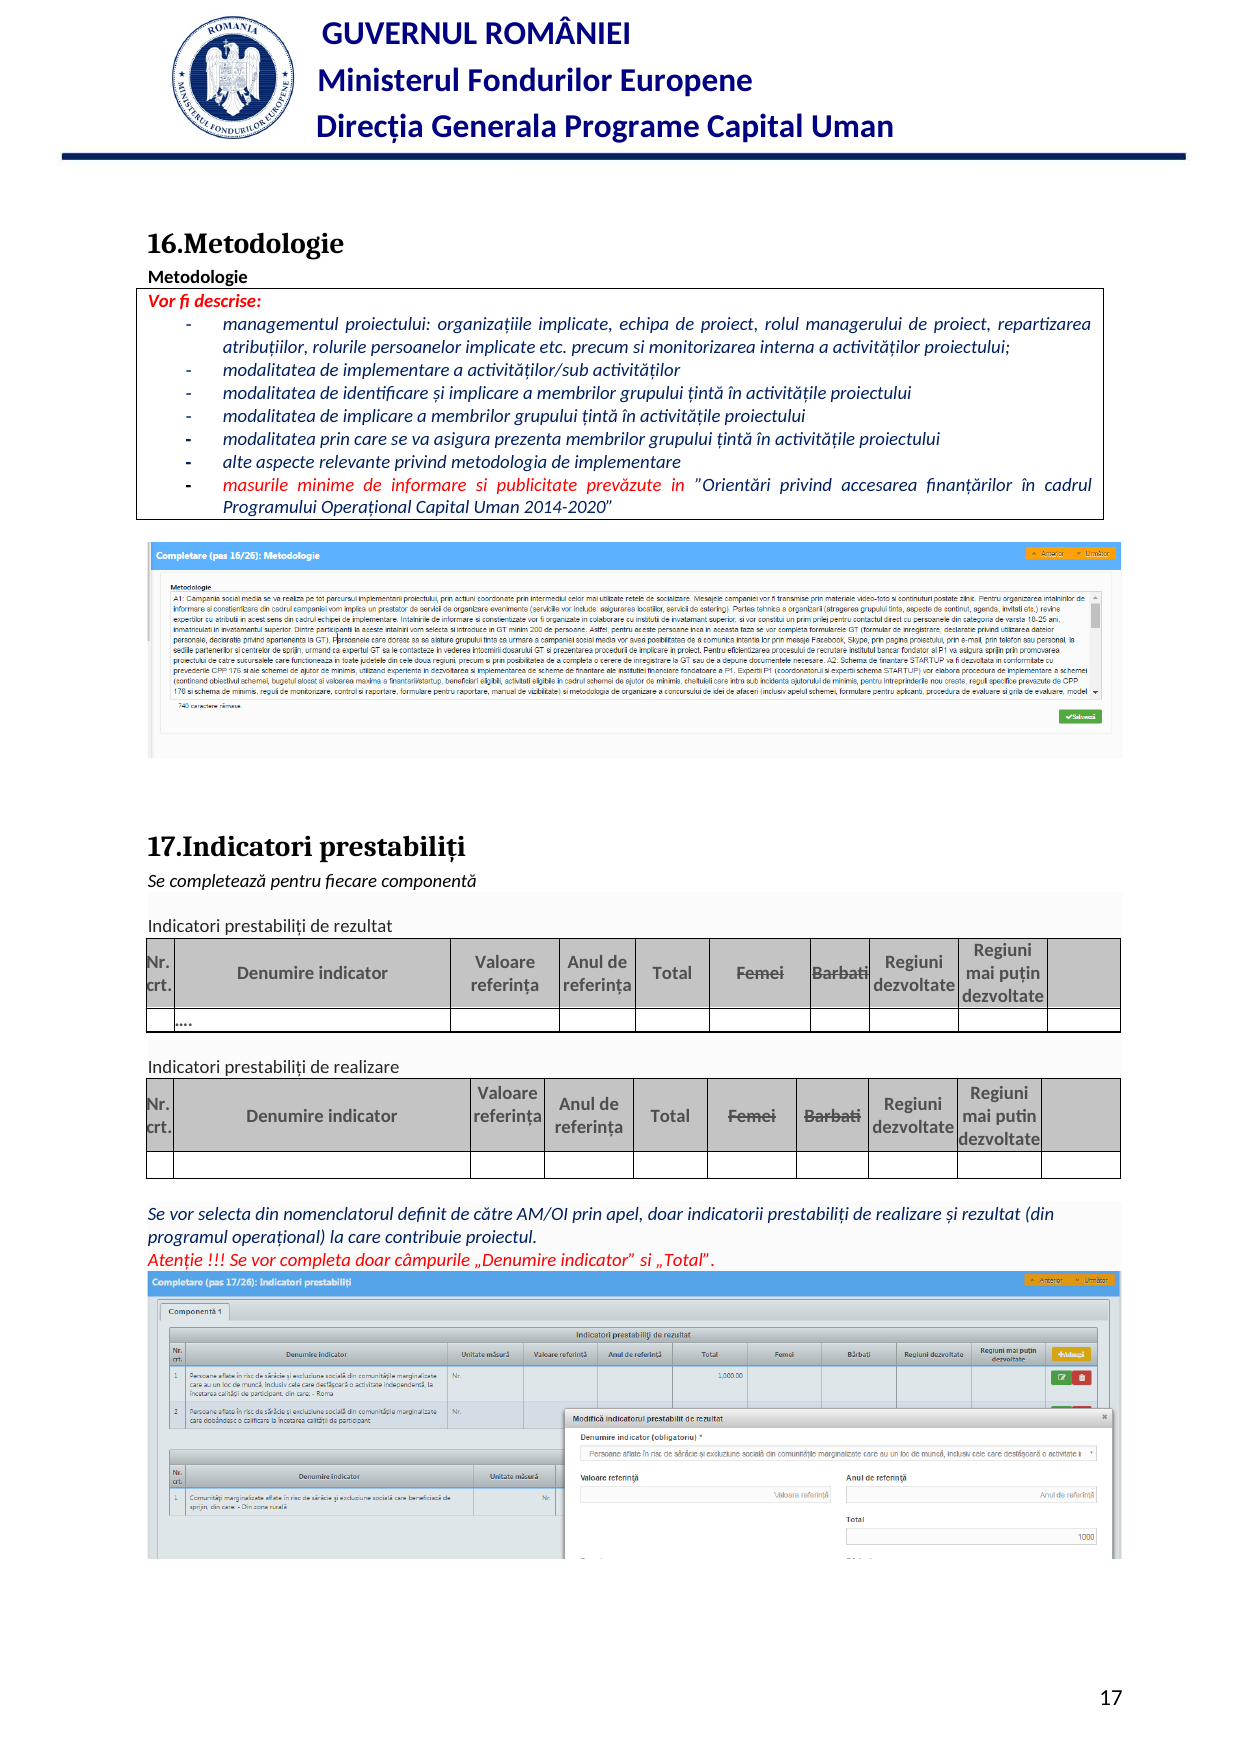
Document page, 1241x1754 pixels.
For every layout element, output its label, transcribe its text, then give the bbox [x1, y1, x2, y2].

table_cell [870, 1009, 958, 1031]
table_header Regiuni dezvoltate [869, 1079, 957, 1151]
table_header [1048, 939, 1120, 1007]
table_header Vor fi descrise: managementul proiectului: organizațiile implicate, echipa de proiect, rolul managerului de proiect, repartizarea atribuțiilor, rolurile persoanelor implicate etc. precum si monitorizarea interna a activităților proiectului; modalitatea de implementare a activităților/sub activităților modalitatea de identificare şi implicare a membrilor grupului țintă în activitățile proiectului modalitatea de implicare a membrilor grupului țintă în activitățile proiectului modalitatea prin care se va asigura prezenta membrilor grupului țintă în activitățile proiectului alte aspecte relevante privind metodologia de implementare masurile minime de informare si publicitate prevăzute in ”Orientări privind accesarea finanțărilor în cadrul Programului Operațional Capital Uman 2014-2020” [137, 289, 1103, 518]
text Indicatori prestabiliți de rezultat [148, 915, 1122, 938]
table_cell [174, 1152, 470, 1178]
table_header Total [634, 1079, 707, 1151]
table_cell …. [175, 1009, 450, 1031]
table_header Regiuni dezvoltate [870, 939, 958, 1007]
table_cell [797, 1152, 868, 1178]
text Atenție !!! Se vor completa doar câmpurile „Denumire indicator” si „Total”. [148, 1248, 1122, 1271]
table_cell [869, 1152, 957, 1178]
table_header Nr. crt. [147, 939, 174, 1007]
table_cell [710, 1009, 810, 1031]
table_cell [560, 1009, 635, 1031]
table_header Denumire indicator [175, 939, 450, 1007]
table_cell [545, 1152, 633, 1178]
table_cell [147, 1152, 173, 1178]
table_header Femei [708, 1079, 796, 1151]
table_cell [708, 1152, 796, 1178]
subtitle 16.Metodologie [148, 227, 1122, 260]
table_cell [1042, 1152, 1120, 1178]
table_cell [451, 1009, 559, 1031]
text Indicatori prestabiliți de realizare [148, 1055, 1122, 1078]
picture [171, 13, 296, 141]
table_cell [958, 1152, 1041, 1178]
text Se vor selecta din nomenclatorul definit de către AM/OI prin apel, doar indicatorii prestabiliți de realizare și rezultat (din programul operațional) la care contribuie proiectul. [148, 1202, 1122, 1248]
table_header Regiuni mai puțin dezvoltate [959, 939, 1047, 1007]
table_cell [1048, 1009, 1120, 1031]
table_header Total [636, 939, 709, 1007]
table_header Barbati [797, 1079, 868, 1151]
table_cell [147, 1009, 174, 1031]
table_header Denumire indicator [174, 1079, 470, 1151]
table_header Barbati [811, 939, 869, 1007]
picture [147, 1271, 1122, 1559]
table_header [1042, 1079, 1120, 1151]
table_cell [959, 1009, 1047, 1031]
table_header Anul de referința [560, 939, 635, 1007]
text Metodologie [148, 265, 1122, 288]
table_header Nr. crt. [147, 1079, 173, 1151]
table_header Regiuni mai putin dezvoltate [958, 1079, 1041, 1151]
table_cell [636, 1009, 709, 1031]
table_cell [634, 1152, 707, 1178]
table_header Anul de referința [545, 1079, 633, 1151]
table_cell [471, 1152, 544, 1178]
picture [31, 145, 1210, 173]
subtitle 17.Indicatori prestabiliți [148, 830, 1122, 864]
picture [147, 542, 1122, 758]
table_header Femei [710, 939, 810, 1007]
table_cell [811, 1009, 869, 1031]
table_header Valoare referința [471, 1079, 544, 1151]
table_header Valoare referința [451, 939, 559, 1007]
text Se completează pentru fiecare componentă [148, 869, 1122, 892]
